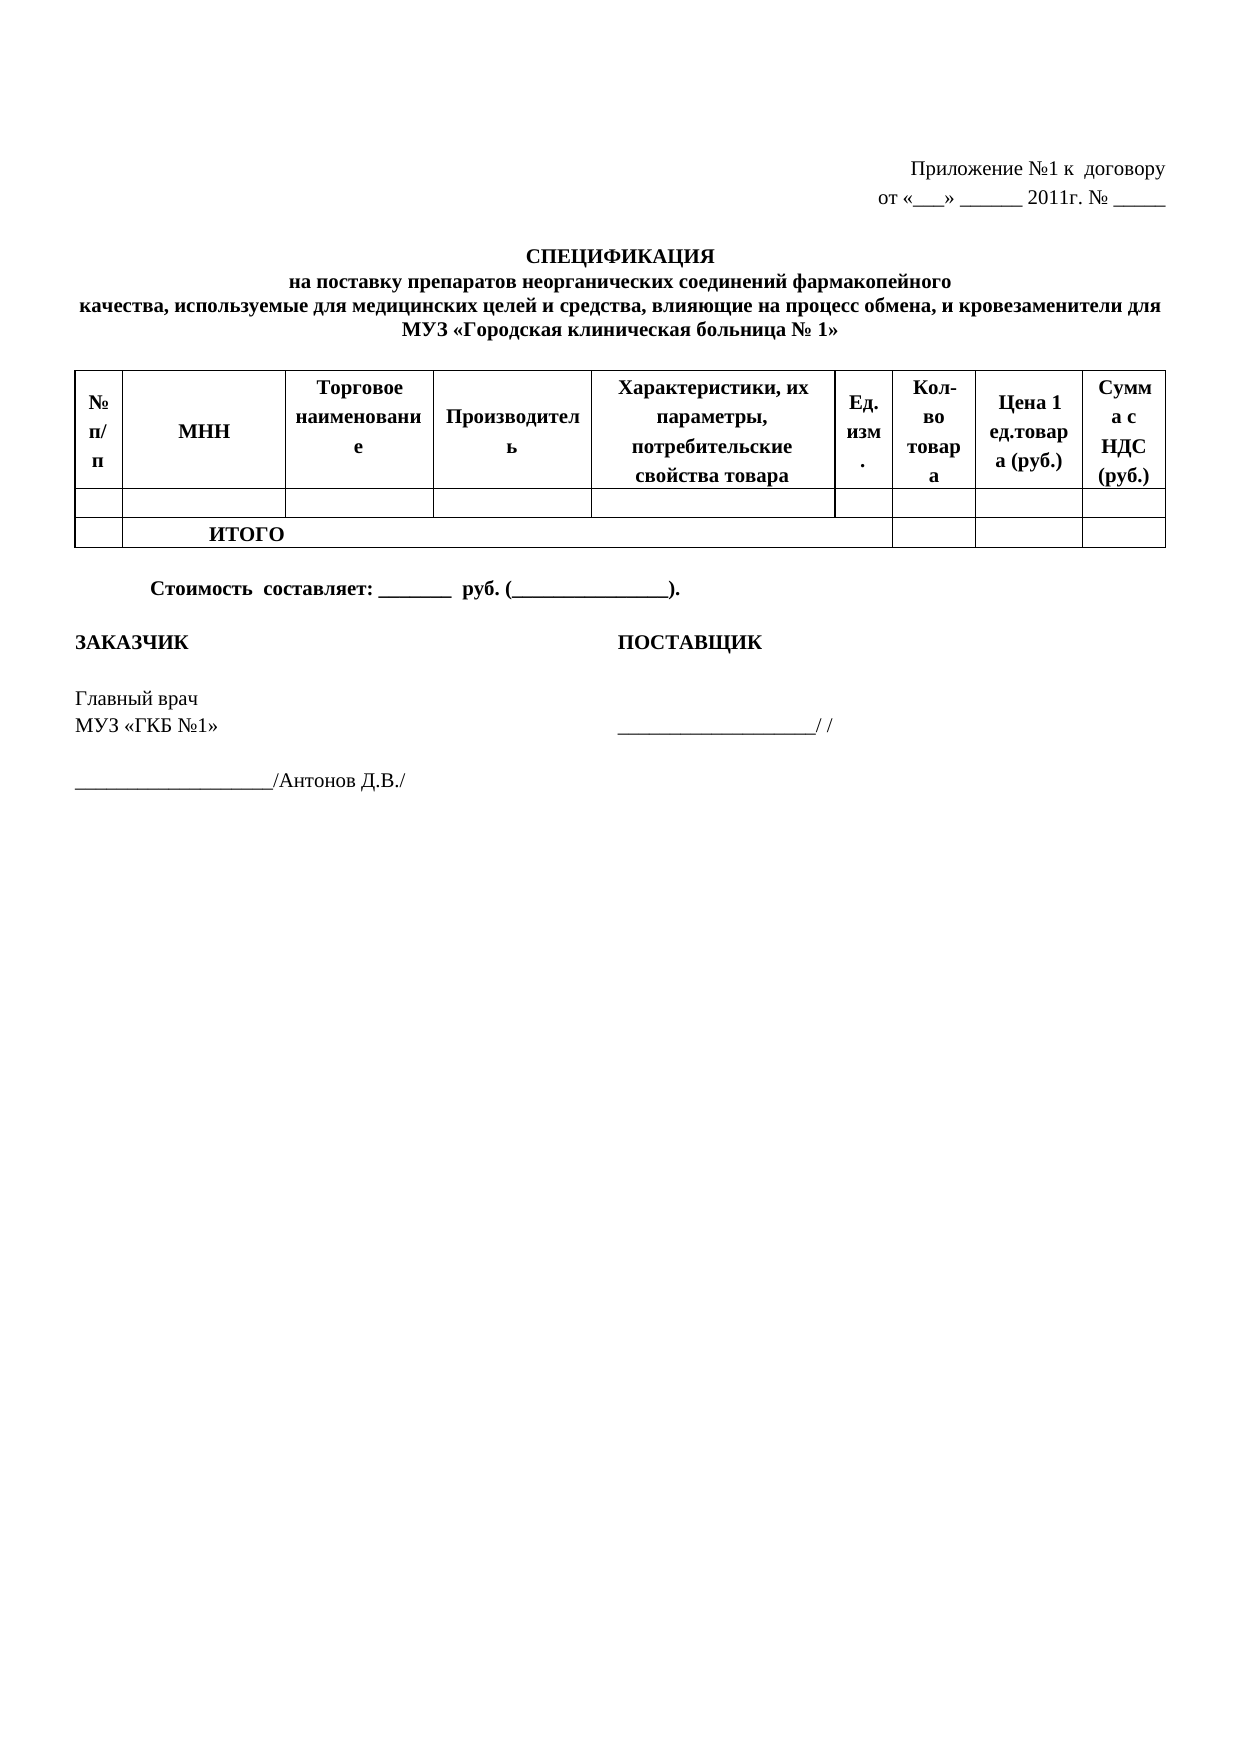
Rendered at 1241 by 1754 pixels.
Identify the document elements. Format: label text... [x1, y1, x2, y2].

table_header ЗАКАЗЧИК Главный врач МУЗ «ГКБ №1» ___________________/Антонов Д.В./ [64, 630, 606, 796]
table_cell [893, 518, 975, 547]
table_cell ИТОГО [123, 518, 892, 547]
table_header Характеристики, их параметры, потребительские свойства товара [592, 371, 834, 488]
table_cell [123, 489, 285, 517]
table_cell [592, 489, 834, 517]
text от «___» ______ 2011г. № _____ [75, 181, 1165, 211]
text на поставку препаратов неорганических соединений фармакопейного [75, 269, 1165, 293]
table_header Кол-во товара [893, 371, 975, 488]
table_header Торговое наименование [286, 371, 433, 488]
table_header № п/п [76, 371, 122, 488]
table_header Производитель [434, 371, 591, 488]
text Стоимость составляет: _______ руб. (_______________). [75, 572, 1165, 601]
text СПЕЦИФИКАЦИЯ [75, 240, 1165, 269]
table_cell [76, 489, 122, 517]
table_cell [836, 489, 892, 517]
table_cell [1083, 489, 1165, 517]
table_cell [434, 489, 591, 517]
table_header МНН [123, 371, 285, 488]
text Приложение №1 к договору [75, 152, 1165, 181]
table_cell [286, 489, 433, 517]
table_cell [76, 518, 122, 547]
table_cell [976, 518, 1082, 547]
text качества, используемые для медицинских целей и средства, влияющие на процесс обмена, и кровезаменители для МУЗ «Городская клиническая больница № 1» [75, 293, 1165, 341]
table_header ПОСТАВЩИК ___________________/ / [606, 630, 1149, 796]
table_header Цена 1 ед.товара (руб.) [976, 371, 1082, 488]
table_cell [976, 489, 1082, 517]
table_header Сумма с НДС (руб.) [1083, 371, 1165, 488]
table_cell [1083, 518, 1165, 547]
table_header Ед. изм. [836, 371, 892, 488]
table_cell [893, 489, 975, 517]
